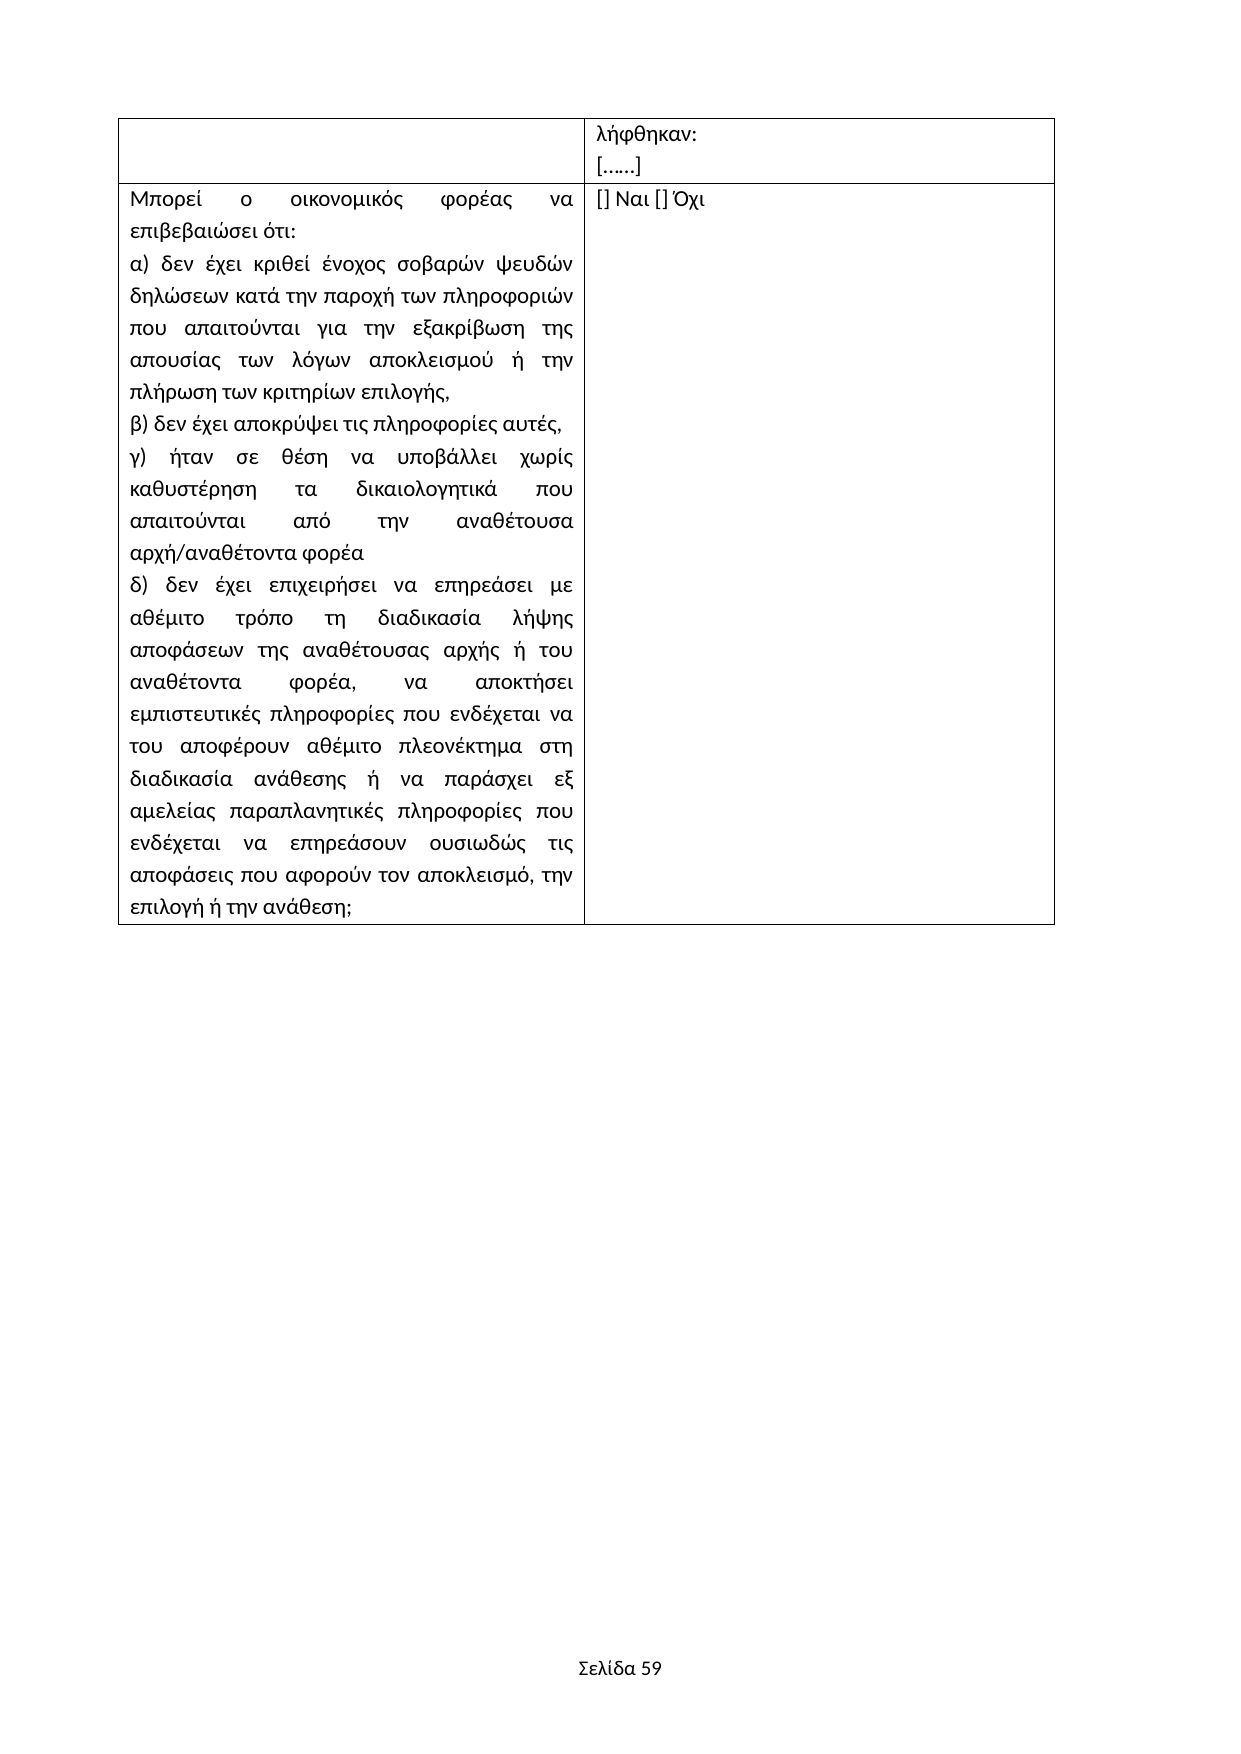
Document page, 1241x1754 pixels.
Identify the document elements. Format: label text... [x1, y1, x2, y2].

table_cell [585, 119, 1054, 183]
table_cell [] Ναι [] Όχι [585, 184, 1054, 924]
table_cell Μπορεί ο οικονομικός φορέας να επιβεβαιώσει ότι: α) δεν έχει κριθεί ένοχος σοβαρών ψευδών δηλώσεων κατά την παροχή των πληροφοριών που απαιτούνται για την εξακρίβωση της απουσίας των λόγων αποκλεισμού ή την πλήρωση των κριτηρίων επιλογής, β) δεν έχει αποκρύψει τις πληροφορίες αυτές, γ) ήταν σε θέση να υποβάλλει χωρίς καθυστέρηση τα δικαιολογητικά που απαιτούνται από την αναθέτουσα αρχή/αναθέτοντα φορέα δ) δεν έχει επιχειρήσει να επηρεάσει με αθέμιτο τρόπο τη διαδικασία λήψης αποφάσεων της αναθέτουσας αρχής ή του αναθέτοντα φορέα, να αποκτήσει εμπιστευτικές πληροφορίες που ενδέχεται να του αποφέρουν αθέμιτο πλεονέκτημα στη διαδικασία ανάθεσης ή να παράσχει εξ αμελείας παραπλανητικές πληροφορίες που ενδέχεται να επηρεάσουν ουσιωδώς τις αποφάσεις που αφορούν τον αποκλεισμό, την επιλογή ή την ανάθεση; [119, 184, 584, 924]
